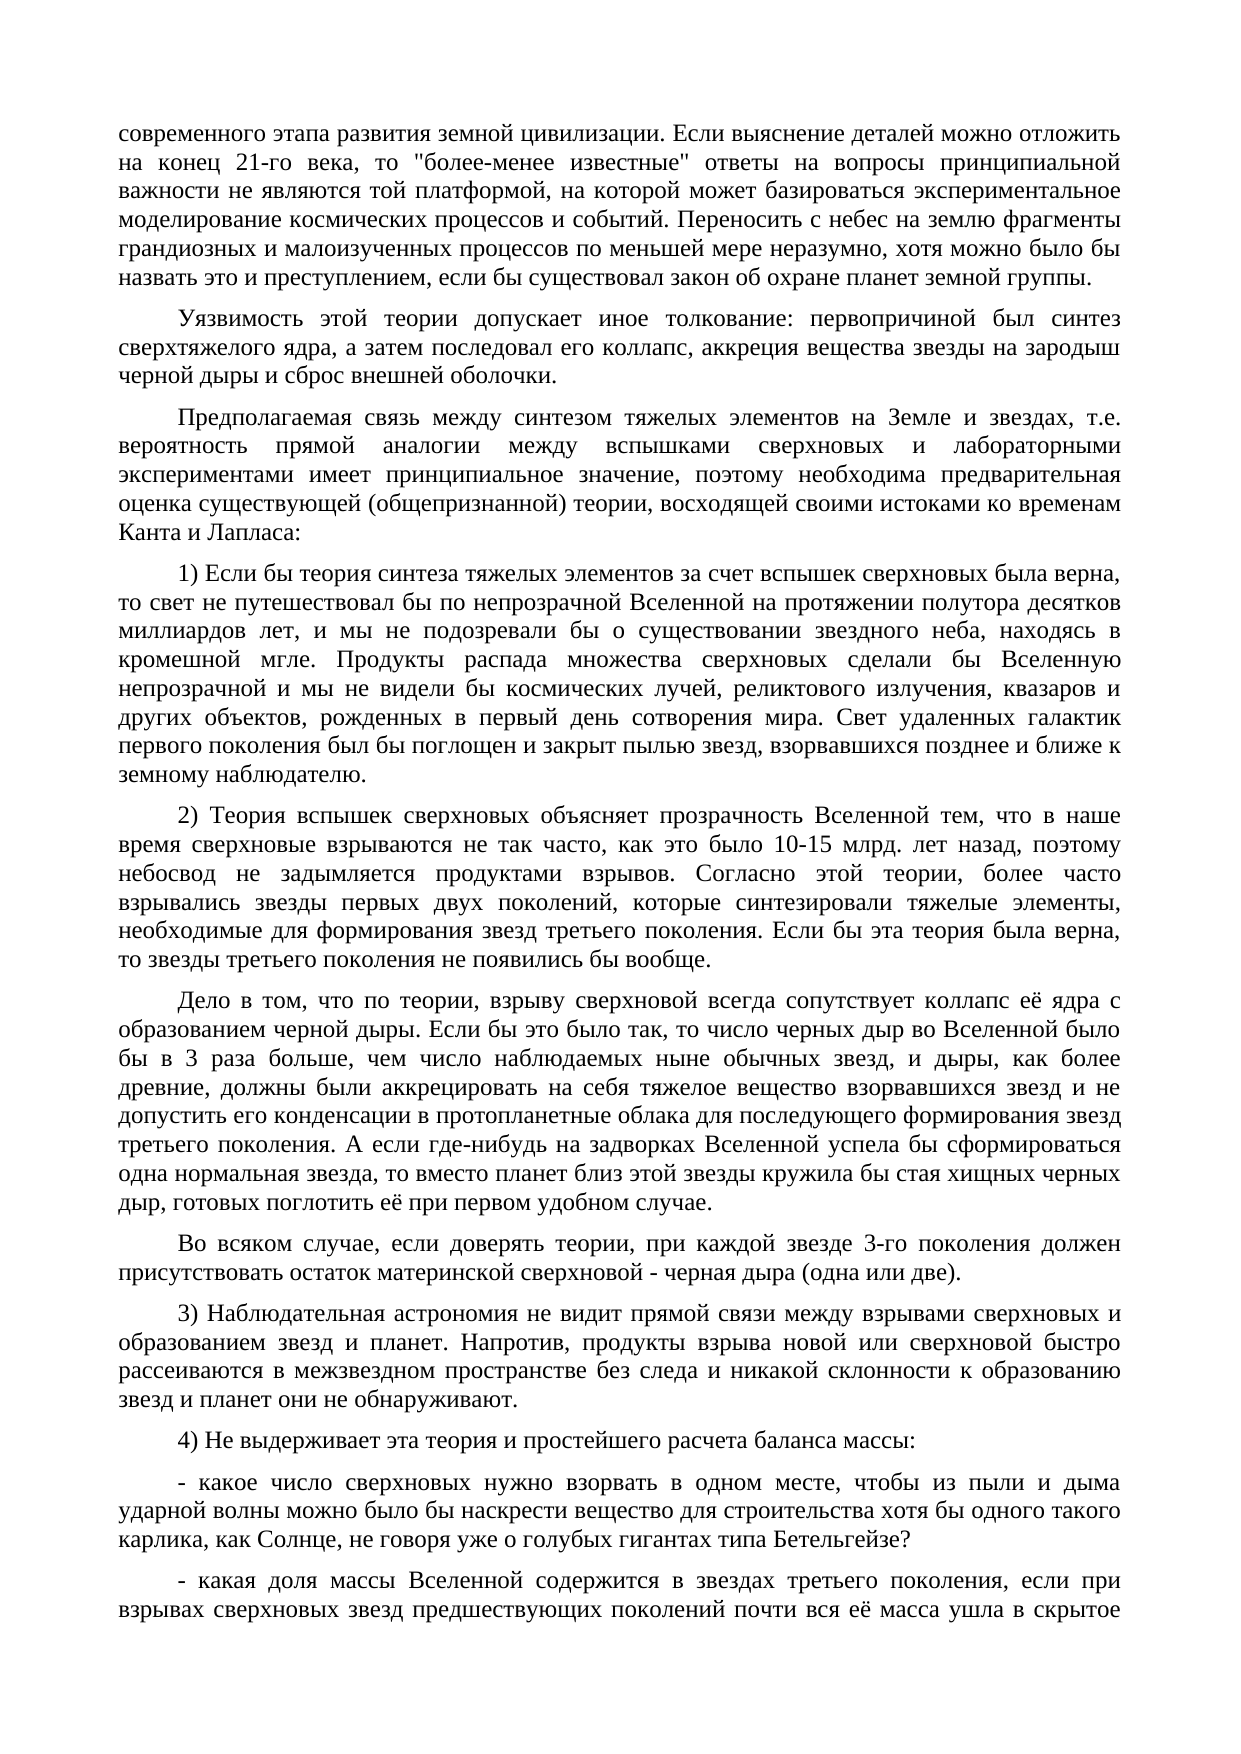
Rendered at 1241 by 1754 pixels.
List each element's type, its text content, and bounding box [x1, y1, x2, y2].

text Уязвимость этой теории допускает иное толкование: первопричиной был синтез сверхтяжелого ядра, а затем последовал его коллапс, аккреция вещества звезды на зародыш черной дыры и сброс внешней оболочки. [118, 303, 1122, 389]
text Дело в том, что по теории, взрыву сверхновой всегда сопутствует коллапс её ядра с образованием черной дыры. Если бы это было так, то число черных дыр во Вселенной было бы в 3 раза больше, чем число наблюдаемых ныне обычных звезд, и дыры, как более древние, должны были аккрецировать на себя тяжелое вещество взорвавшихся звезд и не допустить его конденсации в протопланетные облака для последующего формирования звезд третьего поколения. А если где-нибудь на задворках Вселенной успела бы сформироваться одна нормальная звезда, то вместо планет близ этой звезды кружила бы стая хищных черных дыр, готовых поглотить её при первом удобном случае. [118, 986, 1122, 1216]
text Предполагаемая связь между синтезом тяжелых элементов на Земле и звездах, т.е. вероятность прямой аналогии между вспышками сверхновых и лабораторными экспериментами имеет принципиальное значение, поэтому необходима предварительная оценка существующей (общепризнанной) теории, восходящей своими истоками ко временам Канта и Лапласа: [118, 402, 1122, 546]
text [118, 1566, 1122, 1623]
text 3) Наблюдательная астрономия не видит прямой связи между взрывами сверхновых и образованием звезд и планет. Напротив, продукты взрыва новой или сверхновой быстро рассеиваются в межзвездном пространстве без следа и никакой склонности к образованию звезд и планет они не обнаруживают. [118, 1298, 1122, 1413]
text Во всяком случае, если доверять теории, при каждой звезде 3-го поколения должен присутствовать остаток материнской сверхновой - черная дыра (одна или две). [118, 1228, 1122, 1286]
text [118, 118, 1122, 291]
text - какое число сверхновых нужно взорвать в одном месте, чтобы из пыли и дыма ударной волны можно было бы наскрести вещество для строительства хотя бы одного такого карлика, как Солнце, не говоря уже о голубых гигантах типа Бетельгейзе? [118, 1467, 1122, 1553]
text 4) Не выдерживает эта теория и простейшего расчета баланса массы: [118, 1426, 1122, 1454]
text 1) Если бы теория синтеза тяжелых элементов за счет вспышек сверхновых была верна, то свет не путешествовал бы по непрозрачной Вселенной на протяжении полутора десятков миллиардов лет, и мы не подозревали бы о существовании звездного неба, находясь в кромешной мгле. Продукты распада множества сверхновых сделали бы Вселенную непрозрачной и мы не видели бы космических лучей, реликтового излучения, квазаров и других объектов, рожденных в первый день сотворения мира. Свет удаленных галактик первого поколения был бы поглощен и закрыт пылью звезд, взорвавшихся позднее и ближе к земному наблюдателю. [118, 558, 1122, 788]
text 2) Теория вспышек сверхновых объясняет прозрачность Вселенной тем, что в наше время сверхновые взрываются не так часто, как это было 10-15 млрд. лет назад, поэтому небосвод не задымляется продуктами взрывов. Согласно этой теории, более часто взрывались звезды первых двух поколений, которые синтезировали тяжелые элементы, необходимые для формирования звезд третьего поколения. Если бы эта теория была верна, то звезды третьего поколения не появились бы вообще. [118, 801, 1122, 973]
